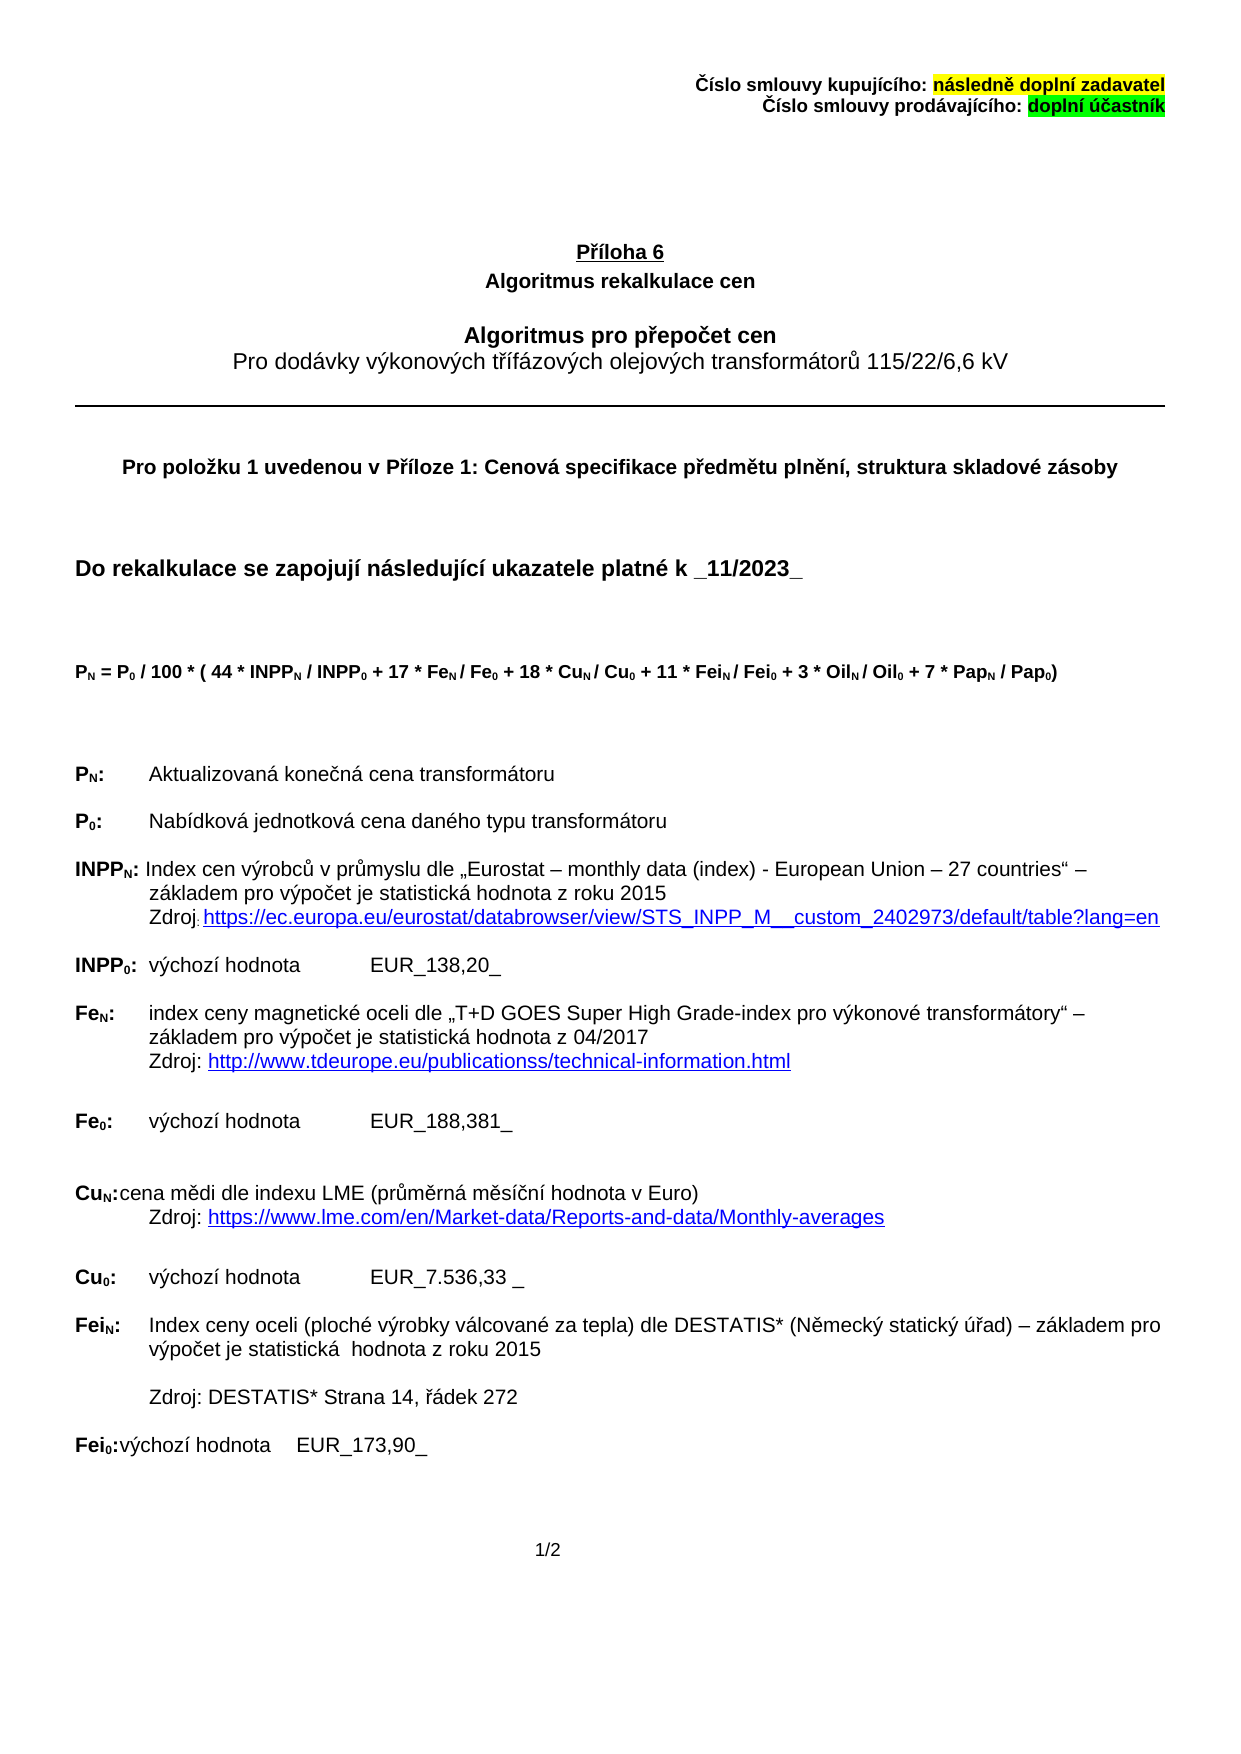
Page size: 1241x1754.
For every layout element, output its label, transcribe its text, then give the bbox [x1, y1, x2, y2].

text Příloha 6 [75, 234, 1165, 263]
text Algoritmus pro přepočet cen [75, 322, 1165, 348]
text Zdroj: http://www.tdeurope.eu/publicationss/technical-information.html [75, 1049, 1165, 1073]
text PN: Aktualizovaná konečná cena transformátoru [75, 761, 1165, 785]
text Fe0: výchozí hodnota EUR_188,381_ [75, 1109, 1165, 1133]
text Fei0: výchozí hodnota EUR_173,90_ [75, 1433, 1165, 1457]
text Pro dodávky výkonových třífázových olejových transformátorů 115/22/6,6 kV [75, 348, 1165, 374]
text CuN: cena mědi dle indexu LME (průměrná měsíční hodnota v Euro) [75, 1181, 1165, 1205]
text INPP0: výchozí hodnota EUR_138,20_ [75, 953, 1165, 977]
text FeN: index ceny magnetické oceli dle „T+D GOES Super High Grade-index pro výkonové transformátory“ – základem pro výpočet je statistická hodnota z 04/2017 [75, 1001, 1165, 1049]
text Zdroj: https://ec.europa.eu/eurostat/databrowser/view/STS_INPP_M__custom_2402973/default/table?lang=en [75, 905, 1165, 929]
text INPPN: Index cen výrobců v průmyslu dle „Eurostat – monthly data (index) - European Union – 27 countries“ – základem pro výpočet je statistická hodnota z roku 2015 [75, 857, 1165, 905]
text Algoritmus rekalkulace cen [75, 263, 1165, 293]
text PN = P0 / 100 * ( 44 * INPPN / INPP0 + 17 * FeN / Fe0 + 18 * CuN / Cu0 + 11 * FeiN / Fei0 + 3 * OilN / Oil0 + 7 * PapN / Pap0) [75, 661, 1165, 682]
text P0: Nabídková jednotková cena daného typu transformátoru [75, 809, 1165, 833]
text Zdroj: https://www.lme.com/en/Market-data/Reports-and-data/Monthly-averages [75, 1205, 1165, 1229]
text Zdroj: DESTATIS* Strana 14, řádek 272 [75, 1385, 1165, 1409]
text Cu0: výchozí hodnota EUR_7.536,33 _ [75, 1265, 1165, 1289]
text Pro položku 1 uvedenou v Příloze 1: Cenová specifikace předmětu plnění, struktura skladové zásoby [75, 455, 1165, 479]
text Do rekalkulace se zapojují následující ukazatele platné k _11/2023_ [75, 555, 1165, 582]
text FeiN: Index ceny oceli (ploché výrobky válcované za tepla) dle DESTATIS* (Německý statický úřad) – základem pro výpočet je statistická hodnota z roku 2015 [75, 1313, 1165, 1361]
